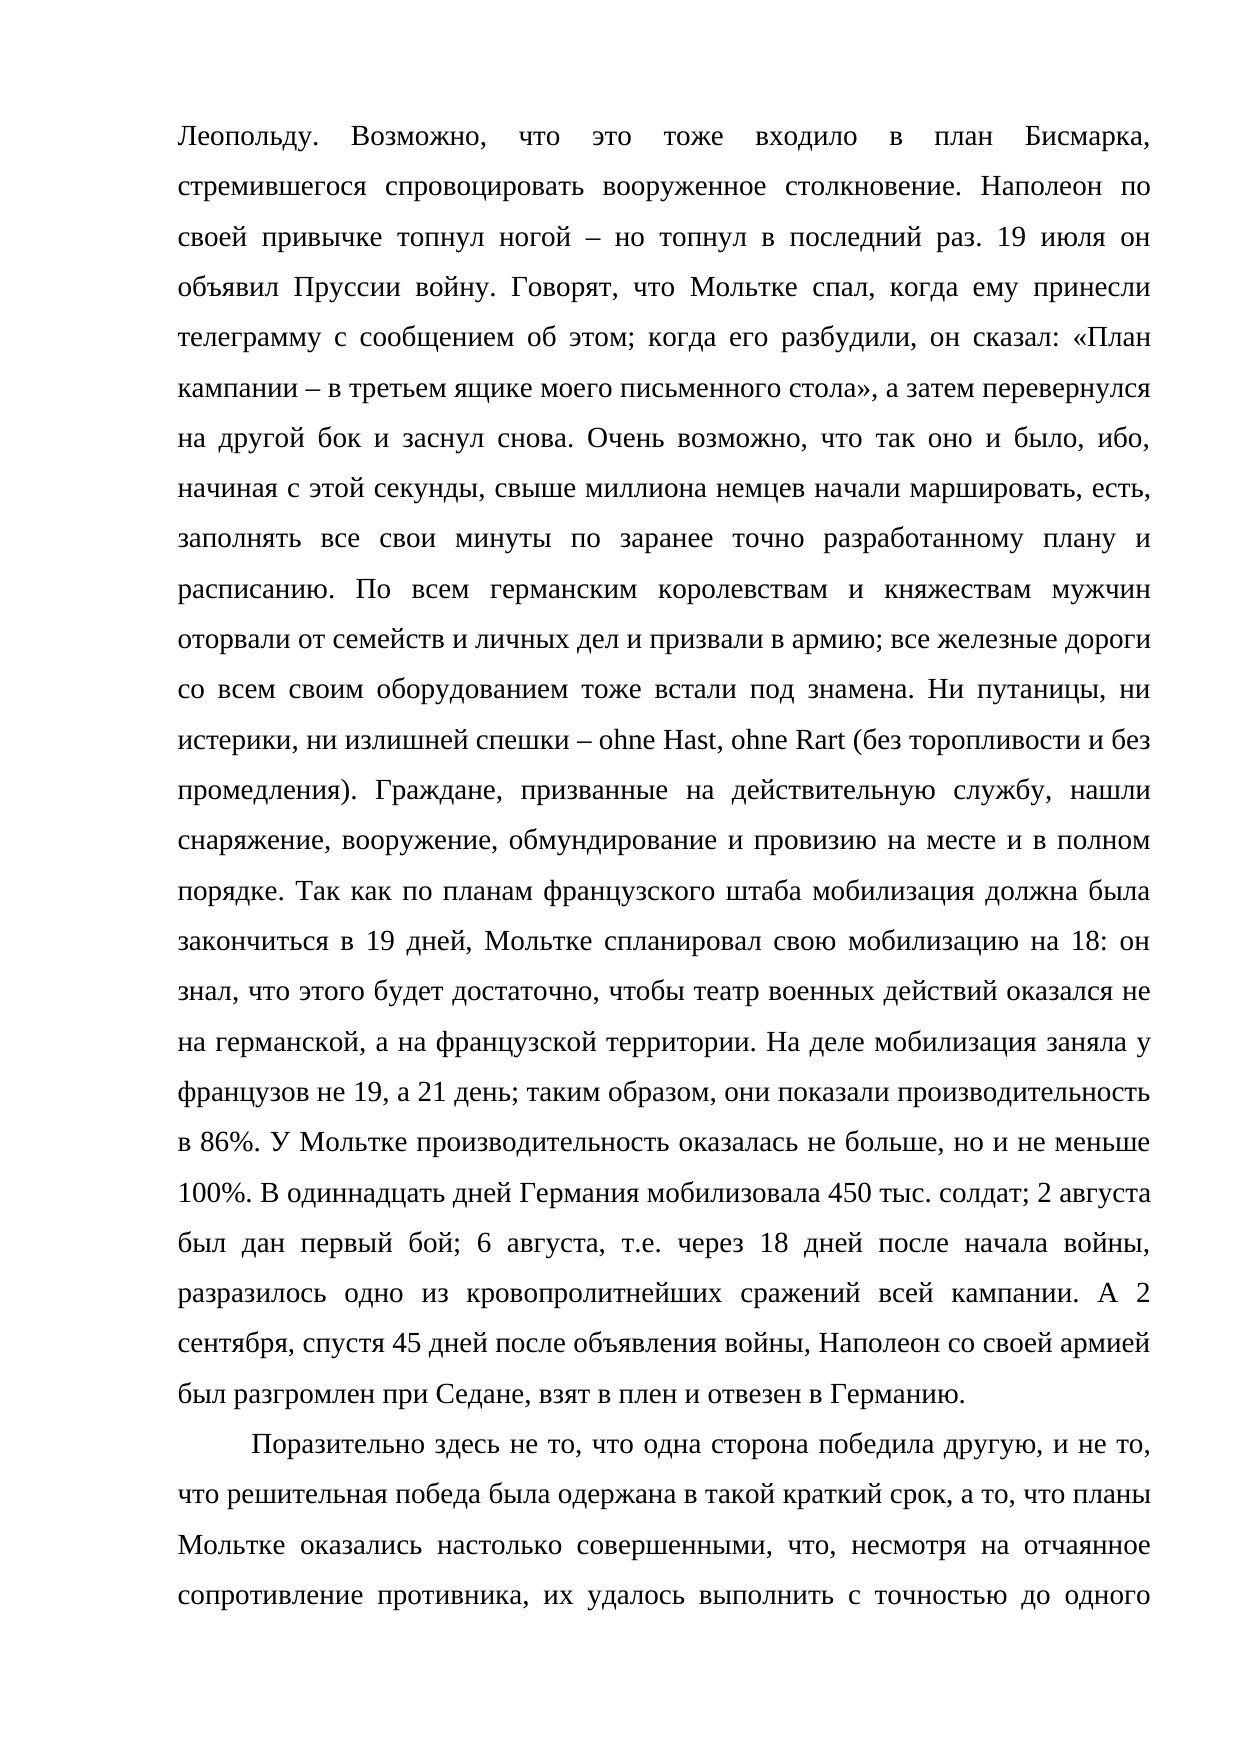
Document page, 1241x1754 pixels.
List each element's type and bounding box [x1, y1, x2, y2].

text [177, 118, 1152, 1409]
text [177, 1426, 1152, 1611]
